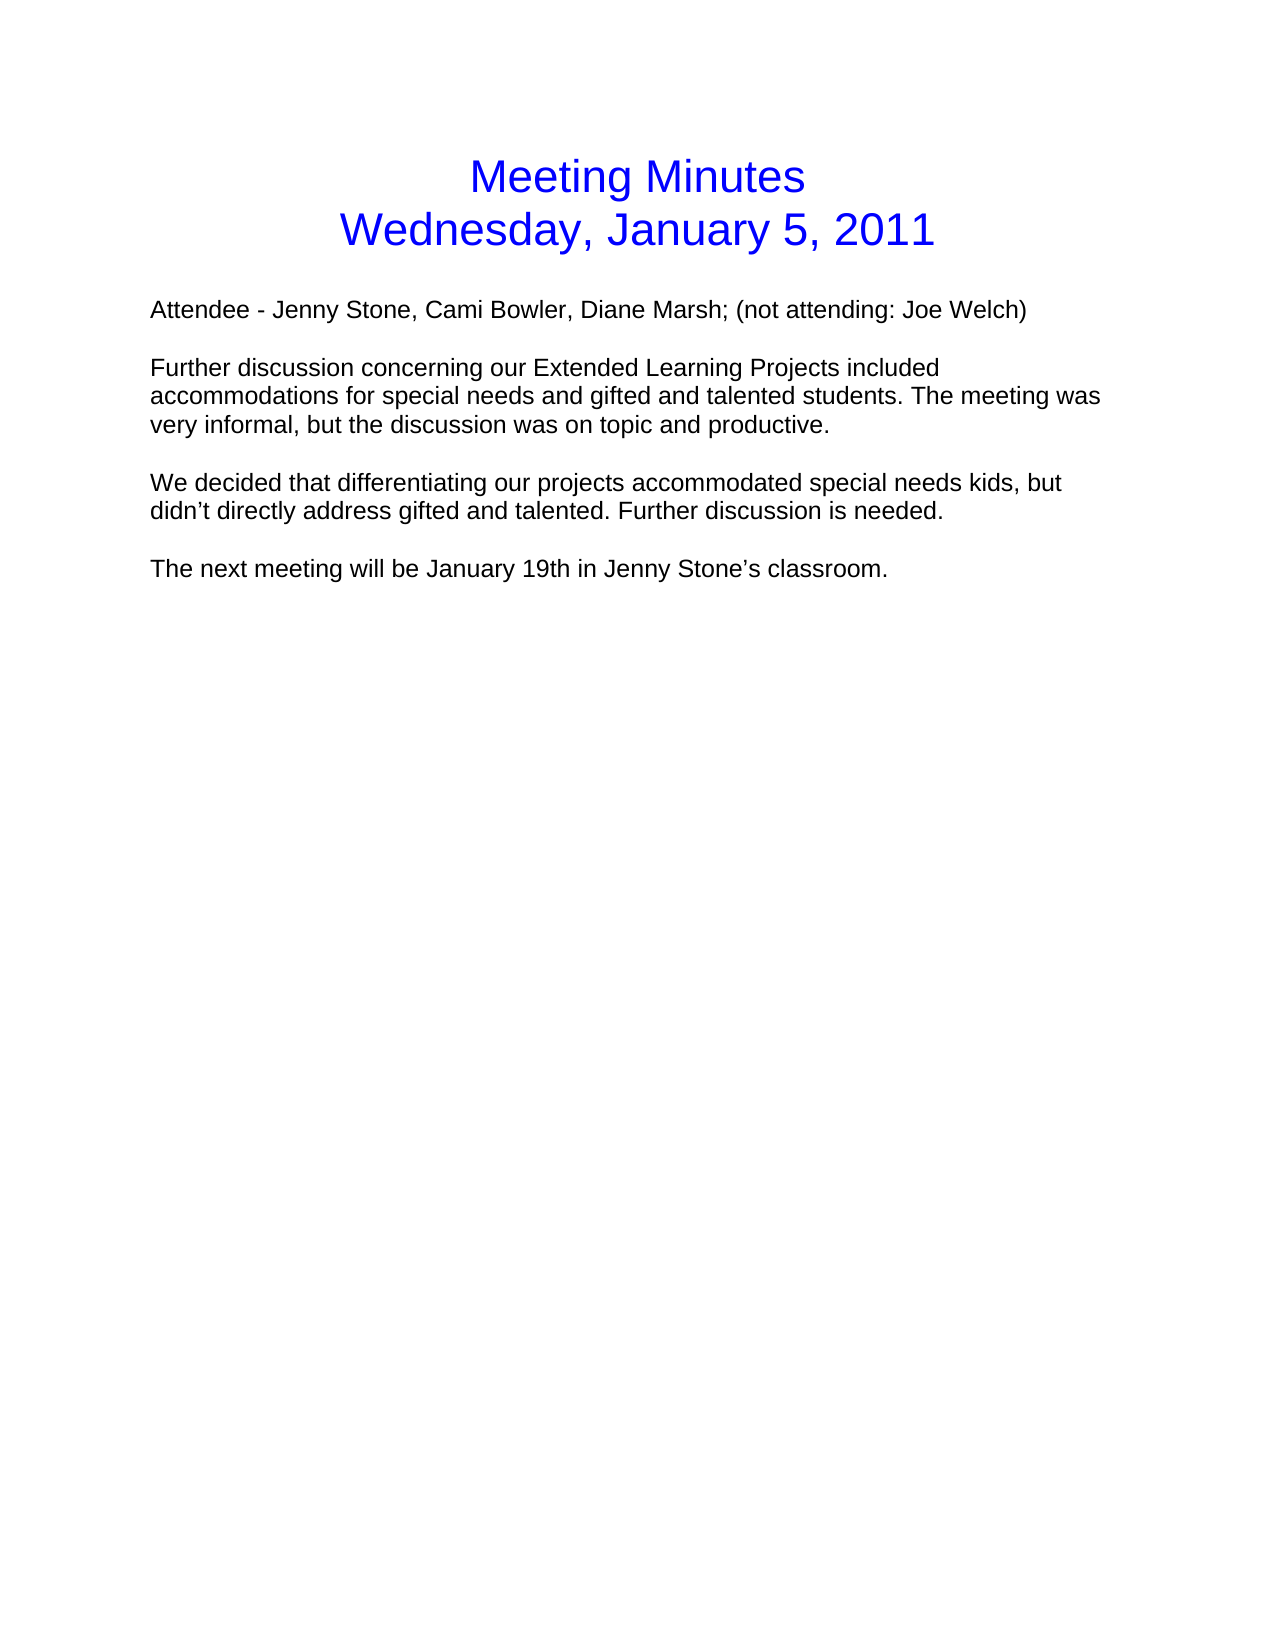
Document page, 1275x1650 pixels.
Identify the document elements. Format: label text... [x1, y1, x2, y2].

text Further discussion concerning our Extended Learning Projects included accommodations for special needs and gifted and talented students. The meeting was very informal, but the discussion was on topic and productive. [150, 352, 1125, 439]
text The next meeting will be January 19th in Jenny Stone’s classroom. [150, 554, 1125, 582]
text We decided that differentiating our projects accommodated special needs kids, but didn’t directly address gifted and talented. Further discussion is needed. [150, 467, 1125, 525]
text Meeting Minutes [150, 150, 1125, 203]
text Wednesday, January 5, 2011 [150, 203, 1125, 255]
text Attendee - Jenny Stone, Cami Bowler, Diane Marsh; (not attending: Joe Welch) [150, 255, 1125, 324]
